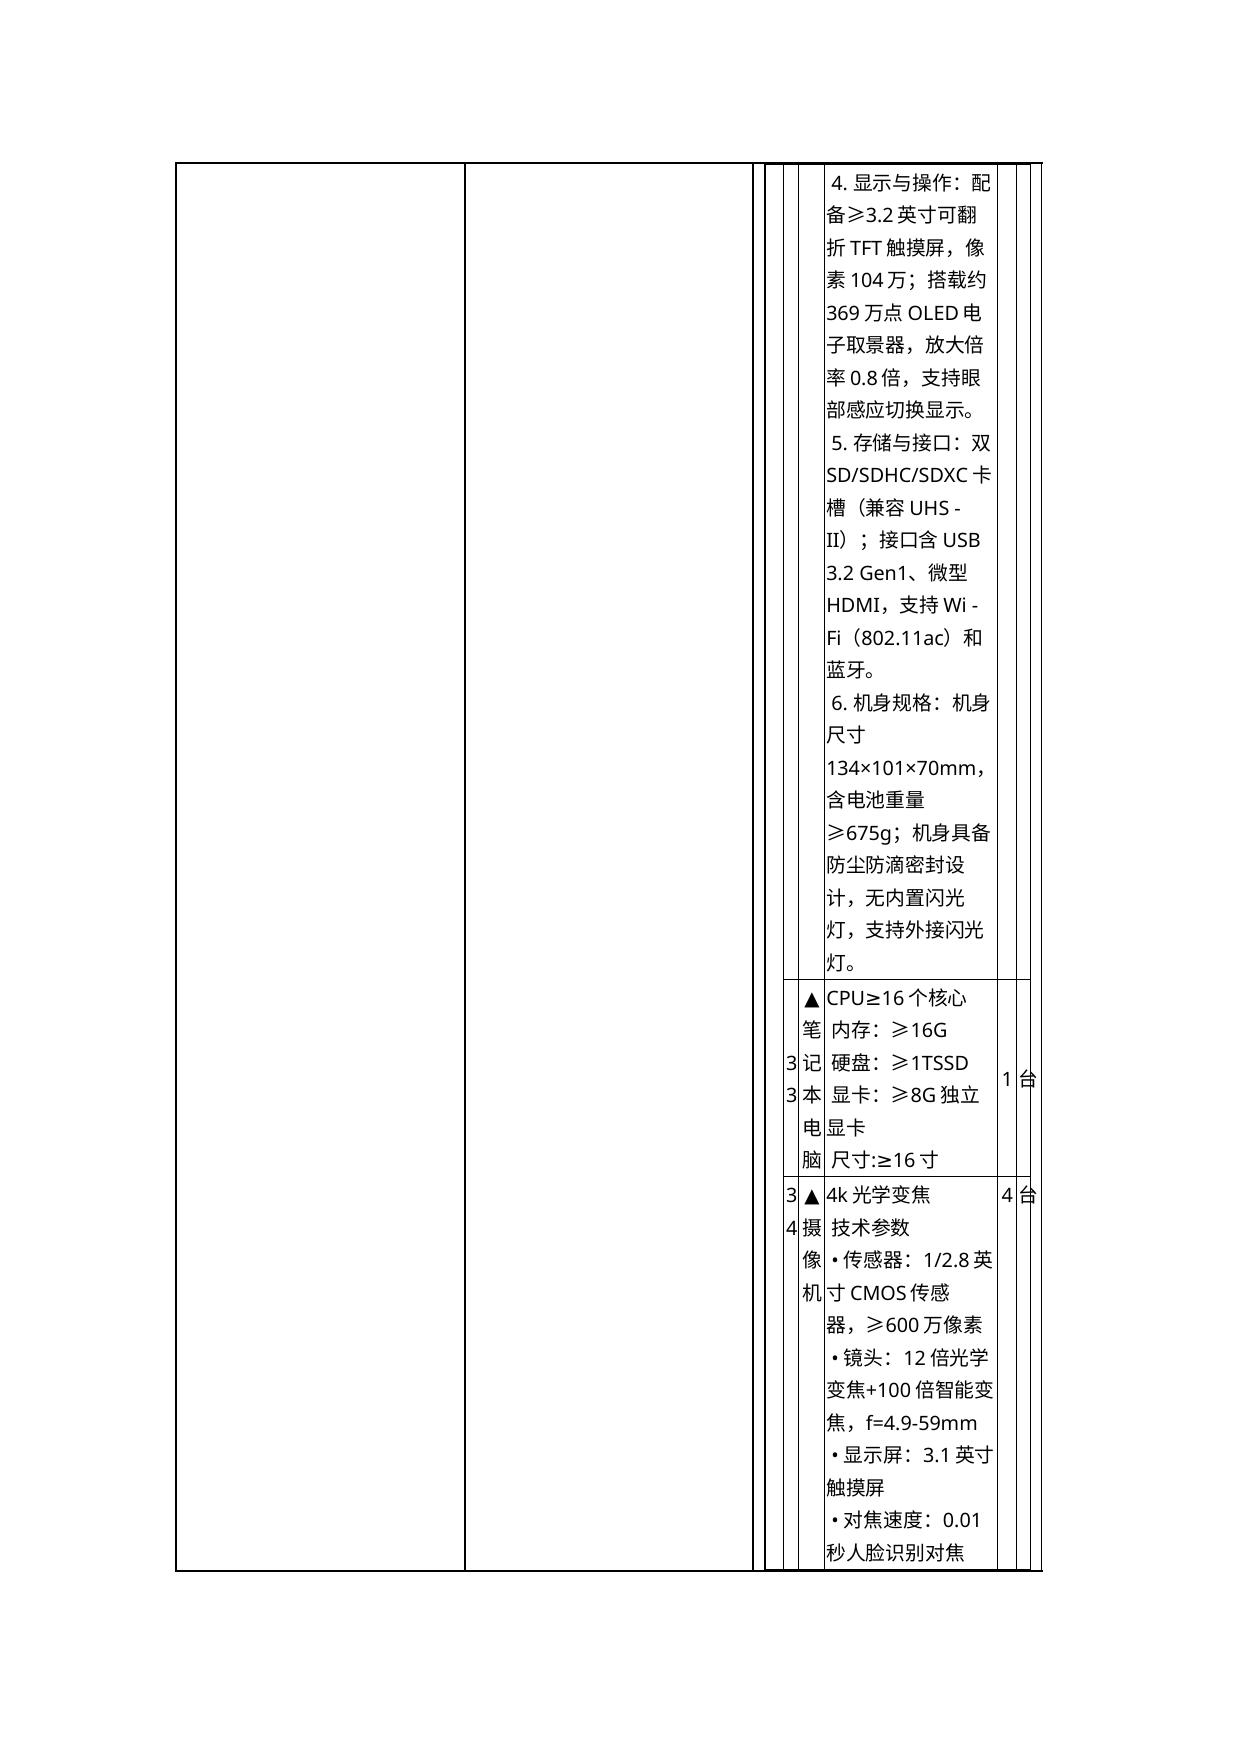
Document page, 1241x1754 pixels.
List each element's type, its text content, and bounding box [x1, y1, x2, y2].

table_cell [766, 165, 783, 1569]
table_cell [825, 165, 997, 979]
table_cell LED屏规格： 1.尺寸：长9.38（m)，高5.38(m) 2.单元板像素：长160，高80 3.单元板数量：长(pcs)29，高(pcs)33 4.整屏像素：长4640，高2640 备注：LED显示屏为核心产品 [799, 1177, 824, 1569]
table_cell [799, 165, 824, 979]
table_cell 1 [177, 164, 464, 1570]
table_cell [998, 165, 1016, 979]
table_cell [754, 164, 764, 1570]
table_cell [1031, 164, 1041, 1570]
table_cell LED屏规格： 1.尺寸：长9.38（m)，高5.38(m) 2.单元板像素：长160，高80 3.单元板数量：长(pcs)29，高(pcs)33 4.整屏像素：长4640，高2640 备注：LED显示屏为核心产品 [825, 980, 997, 1176]
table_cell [784, 165, 798, 979]
table_cell LED屏规格： 1.尺寸：长9.38（m)，高5.38(m) 2.单元板像素：长160，高80 3.单元板数量：长(pcs)29，高(pcs)33 4.整屏像素：长4640，高2640 备注：LED显示屏为核心产品 [825, 1177, 997, 1569]
table_cell [466, 164, 752, 1570]
